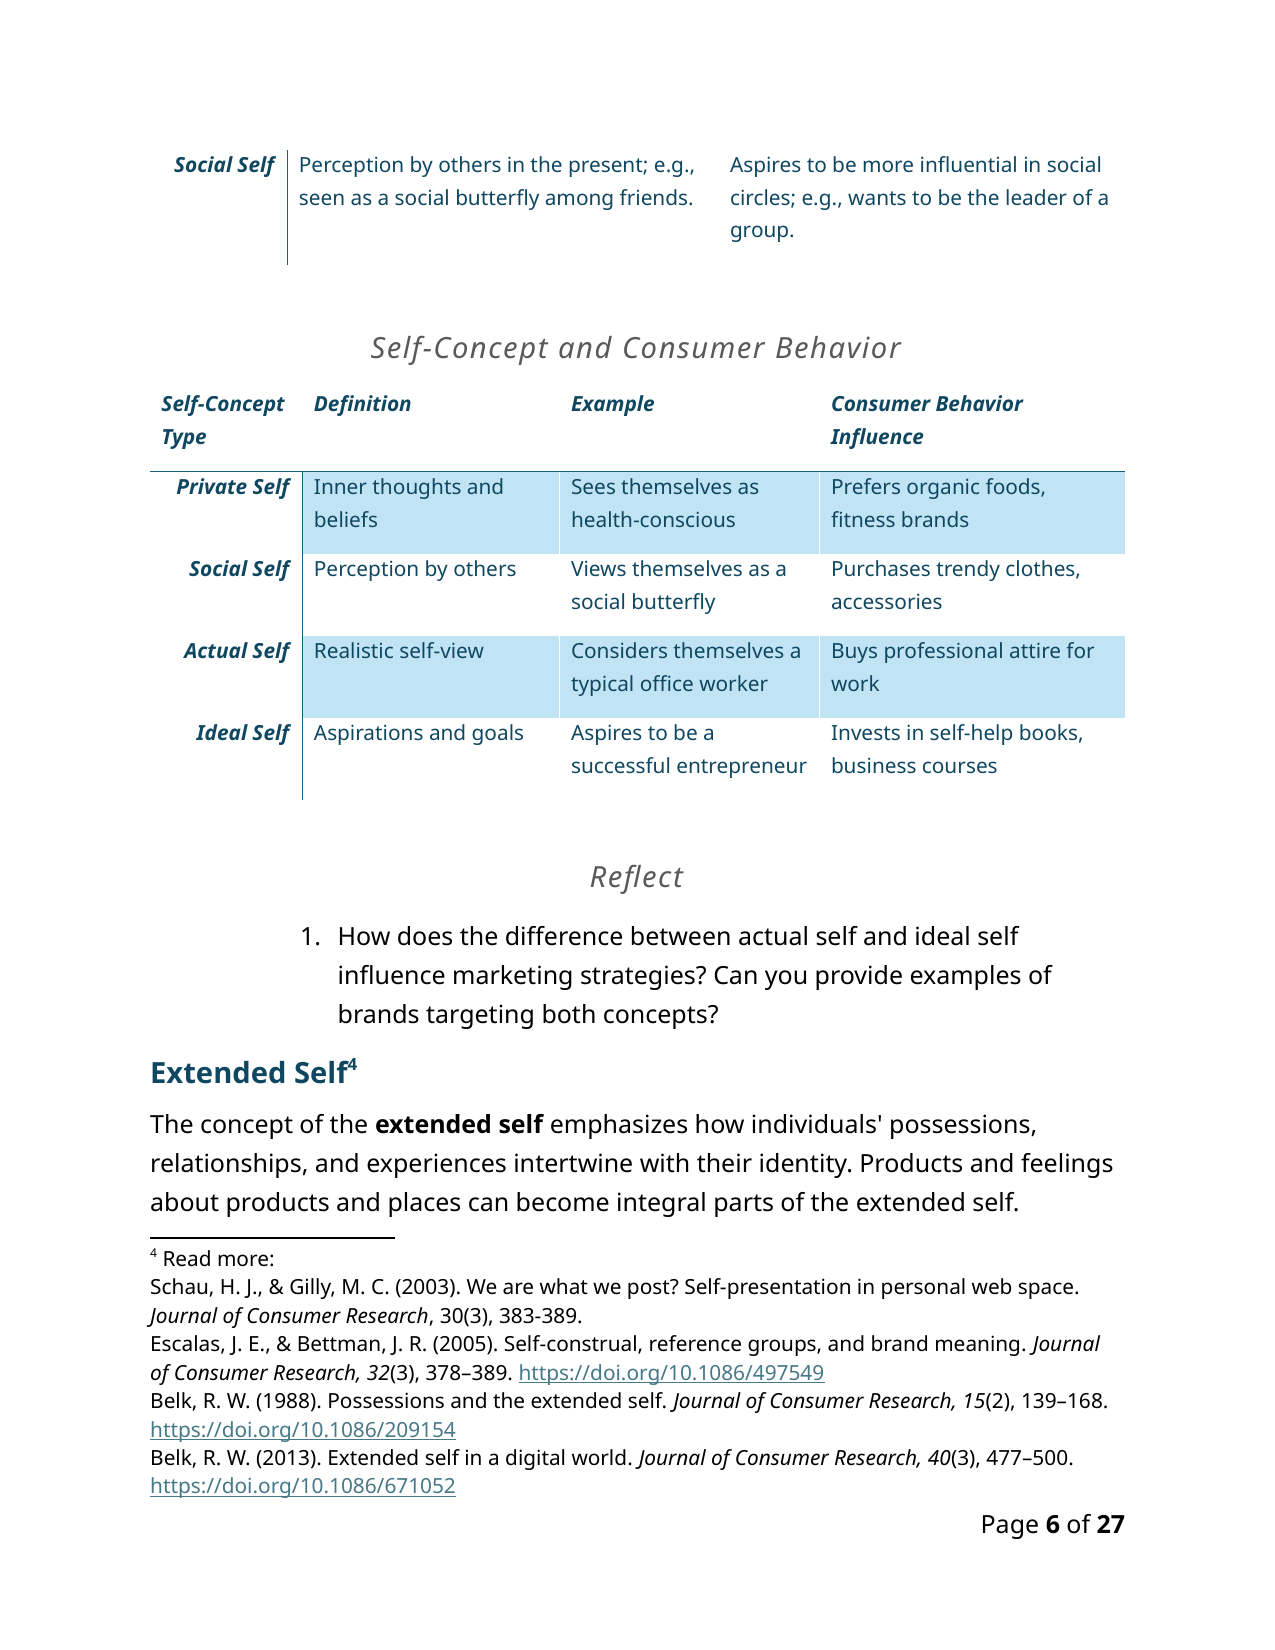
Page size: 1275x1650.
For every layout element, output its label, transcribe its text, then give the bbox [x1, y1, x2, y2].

table_cell Aspires to be more influential in social circles; e.g., wants to be the leader of a group. [719, 150, 1125, 264]
table_header Definition [303, 389, 559, 471]
list How does the difference between actual self and ideal self influence marketing strategies? Can you provide examples of brands targeting both concepts? [300, 918, 1125, 1031]
table_cell Purchases trendy clothes, accessories [820, 554, 1125, 636]
table_cell Actual Self [150, 636, 302, 718]
table_cell Sees themselves as health-conscious [560, 472, 819, 554]
table_cell Ideal Self [150, 718, 302, 800]
table_cell Buys professional attire for work [820, 636, 1125, 718]
table_cell Social Self [150, 150, 287, 264]
table_cell Realistic self-view [303, 636, 559, 718]
table_cell Aspirations and goals [303, 718, 559, 800]
table_header Example [560, 389, 819, 471]
table_cell Social Self [150, 554, 302, 636]
table_cell Views themselves as a social butterfly [560, 554, 819, 636]
table_header Self-Concept Type [150, 389, 302, 471]
table_cell Inner thoughts and beliefs [303, 472, 559, 554]
table_cell Prefers organic foods, fitness brands [820, 472, 1125, 554]
table_cell Perception by others in the present; e.g., seen as a social butterfly among friends. [288, 150, 718, 264]
table_cell Aspires to be a successful entrepreneur [560, 718, 819, 800]
table_cell Considers themselves a typical office worker [560, 636, 819, 718]
subtitle Self-Concept and Consumer Behavior [150, 327, 1125, 367]
table_cell Perception by others [303, 554, 559, 636]
table_header Consumer Behavior Influence [820, 389, 1125, 471]
subtitle Extended Self [150, 1052, 1125, 1092]
table_cell Private Self [150, 472, 302, 554]
text The concept of the extended self emphasizes how individuals' possessions, relationships, and experiences intertwine with their identity. Products and feelings about products and places can become integral parts of the extended self. [150, 1106, 1125, 1219]
table_cell Invests in self-help books, business courses [820, 718, 1125, 800]
subtitle Reflect [150, 856, 1125, 896]
